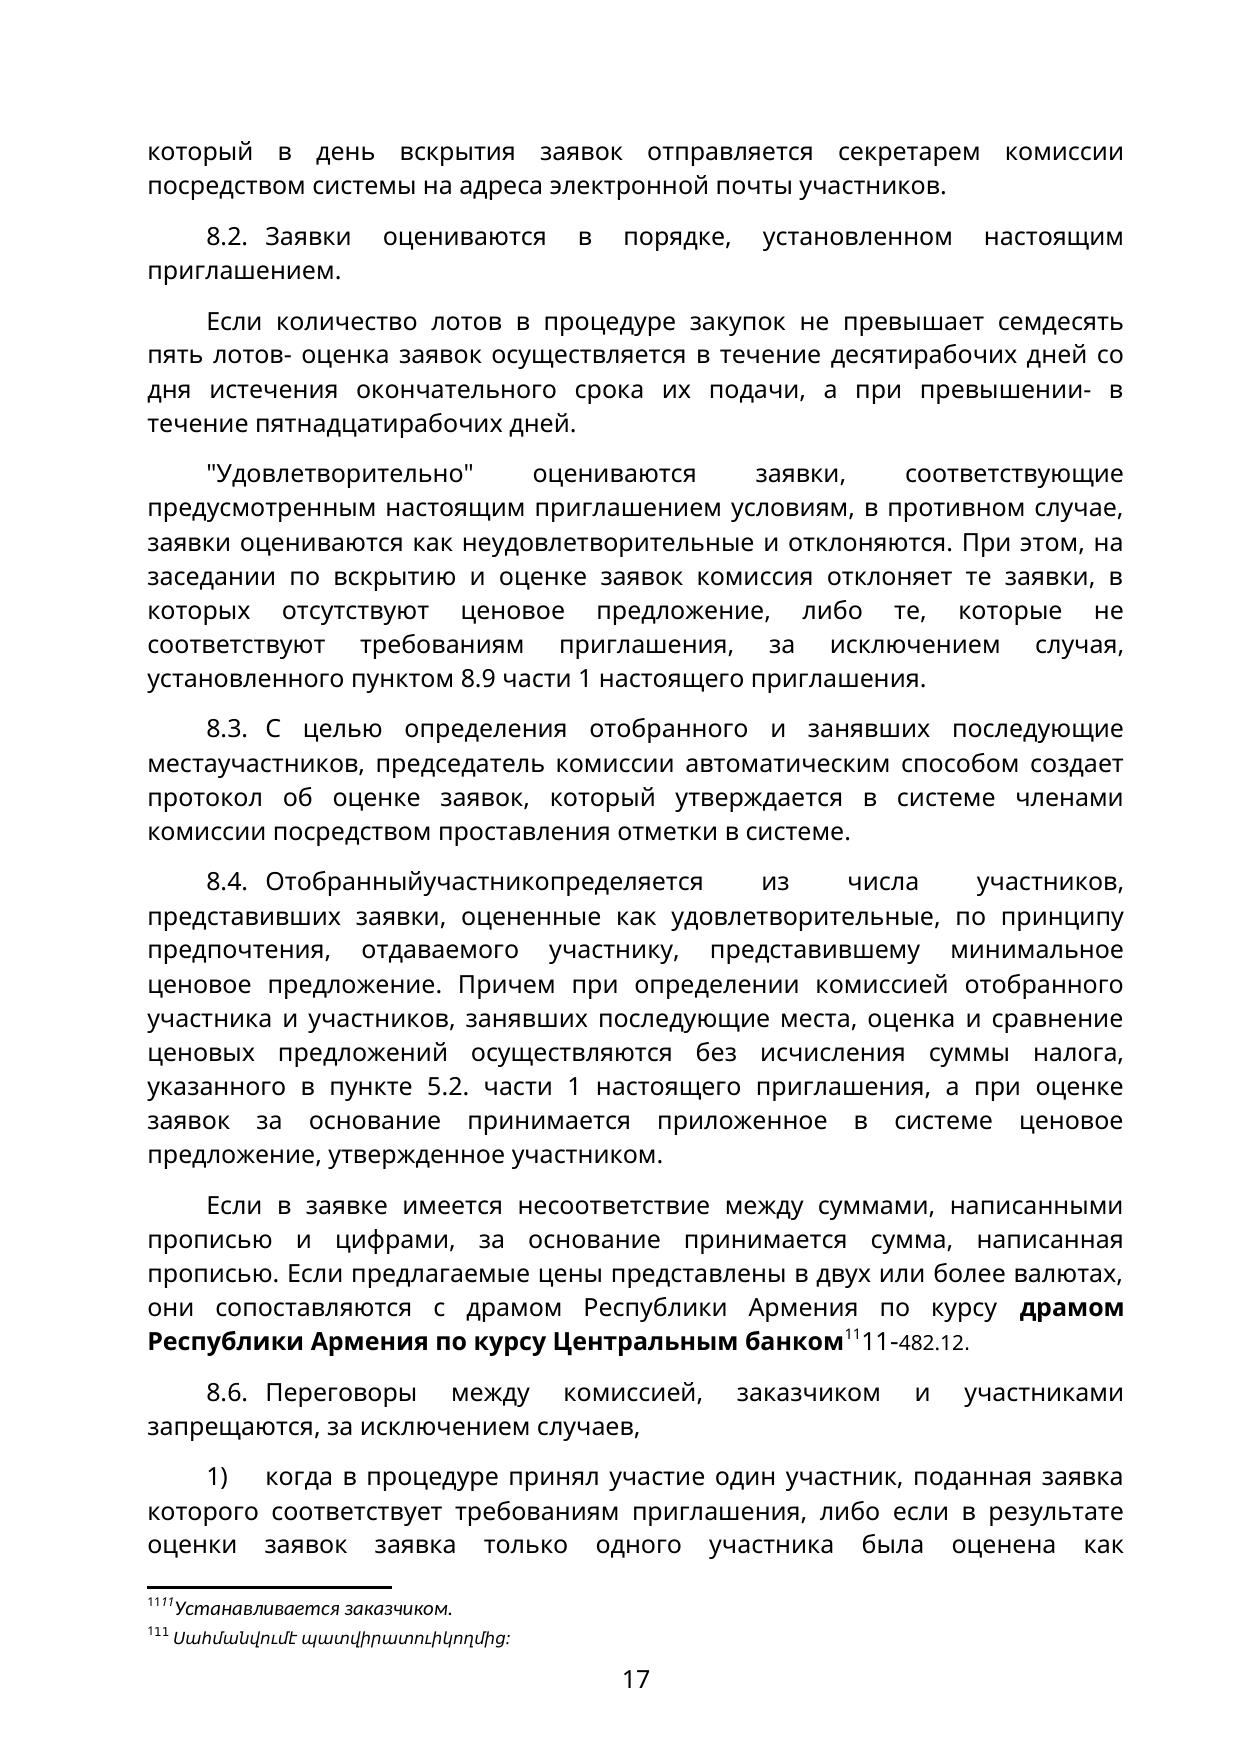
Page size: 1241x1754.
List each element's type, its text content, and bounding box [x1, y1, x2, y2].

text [147, 1459, 1125, 1561]
text Если в заявке имеется несоответствие между суммами, написанными прописью и цифрами, за основание принимается сумма, написанная прописью. Если предлагаемые цены представлены в двух или более валютах, они сопоставляются с драмом Республики Армения по курсу драмом Республики Армения по курсу Центральным банком11-482.12. [147, 1187, 1125, 1358]
text Если количество лотов в процедуре закупок не превышает семдесять пять лотов- оценка заявок осуществляется в течение десятирабочих дней со дня истечения окончательного срока их подачи, а при превышении- в течение пятнадцатирабочих дней. [147, 303, 1125, 439]
text 8.3. С целью определения отобранного и занявших последующие местаучастников, председатель комиссии автоматическим способом создает протокол об оценке заявок, который утверждается в системе членами комиссии посредством проставления отметки в системе. [147, 711, 1125, 847]
text 8.4. Отобранныйучастникопределяется из числа участников, представивших заявки, оцененные как удовлетворительные, по принципу предпочтения, отдаваемого участнику, представившему минимальное ценовое предложение. Причем при определении комиссией отобранного участника и участников, занявших последующие места, оценка и сравнение ценовых предложений осуществляются без исчисления суммы налога, указанного в пункте 5.2. части 1 настоящего приглашения, а при оценке заявок за основание принимается приложенное в системе ценовое предложение, утвержденное участником. [147, 864, 1125, 1171]
text 8.2. Заявки оцениваются в порядке, установленном настоящим приглашением. [147, 218, 1125, 286]
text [147, 133, 1125, 202]
text "Удовлетворительно" оцениваются заявки, соответствующие предусмотренным настоящим приглашением условиям, в противном случае, заявки оцениваются как неудовлетворительные и отклоняются. При этом, на заседании по вскрытию и оценке заявок комиссия отклоняет те заявки, в которых отсутствуют ценовое предложение, либо те, которые не соответствуют требованиям приглашения, за исключением случая, установленного пунктом 8.9 части 1 настоящего приглашения. [147, 456, 1125, 694]
text 8.6. Переговоры между комиссией, заказчиком и участниками запрещаются, за исключением случаев, [147, 1374, 1125, 1442]
